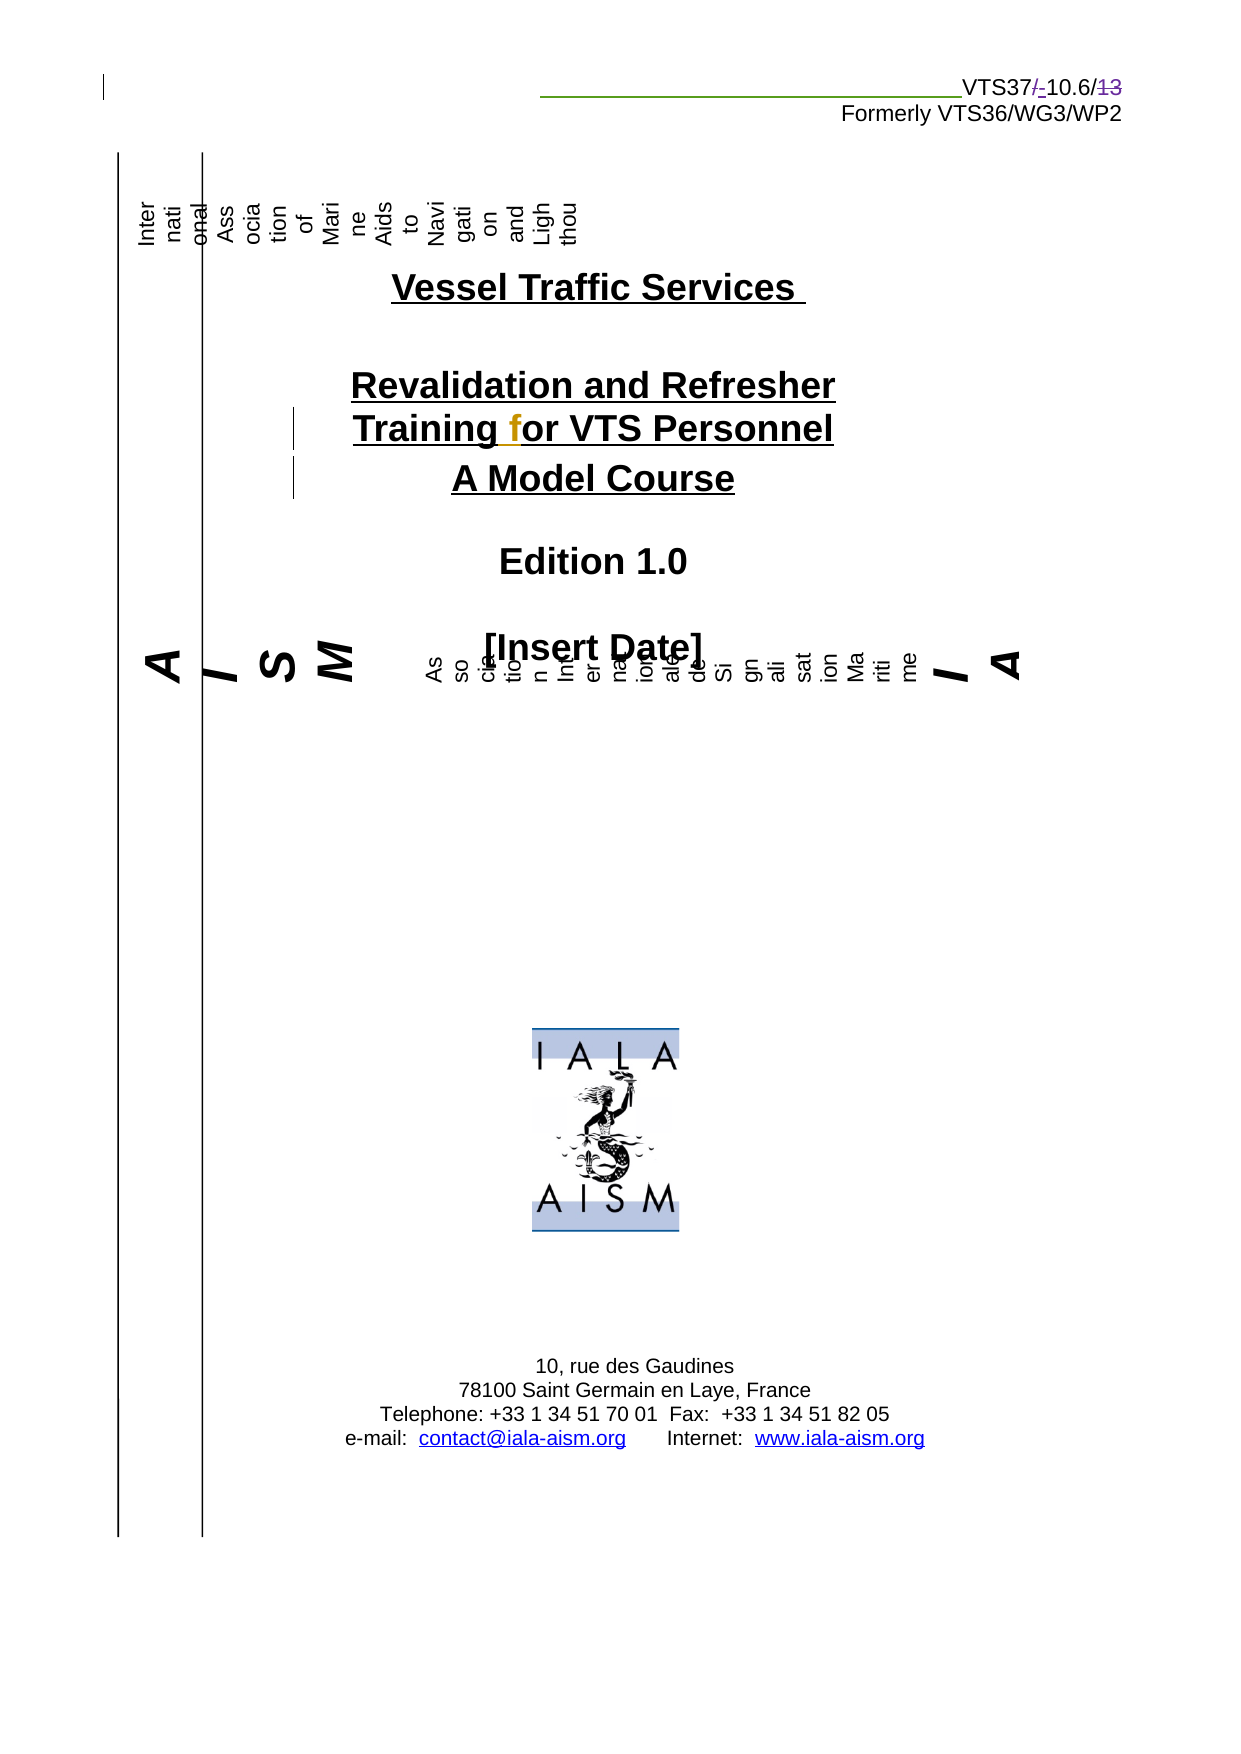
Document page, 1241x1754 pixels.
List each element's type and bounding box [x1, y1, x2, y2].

picture [532, 1028, 680, 1232]
